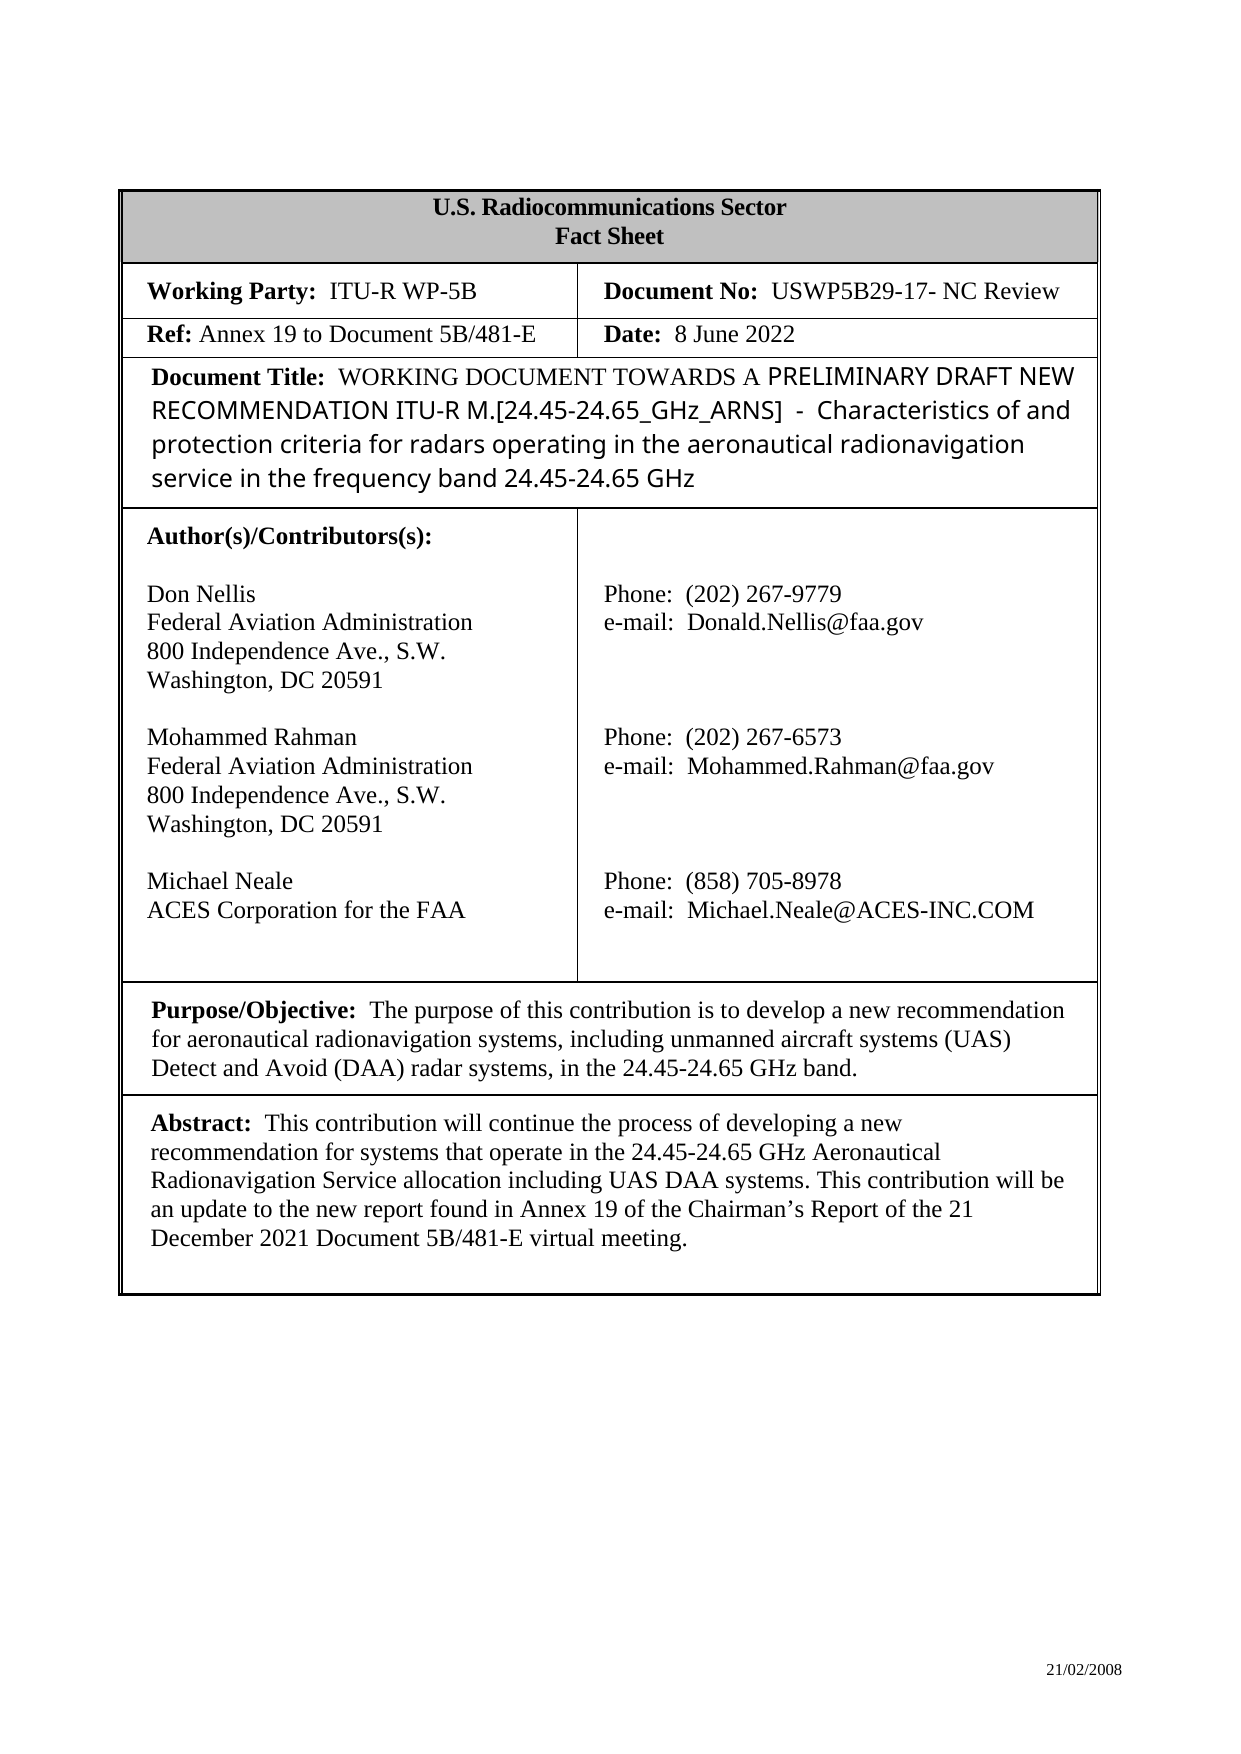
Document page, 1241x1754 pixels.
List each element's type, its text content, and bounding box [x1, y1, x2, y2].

table_cell Author(s)/Contributors(s): Don Nellis Federal Aviation Administration 800 Independence Ave., S.W. Washington, DC 20591 Mohammed Rahman Federal Aviation Administration 800 Independence Ave., S.W. Washington, DC 20591 Michael Neale ACES Corporation for the FAA [123, 509, 577, 981]
table_cell Purpose/Objective: The purpose of this contribution is to develop a new recommendation for aeronautical radionavigation systems, including unmanned aircraft systems (UAS) Detect and Avoid (DAA) radar systems, in the 24.45-24.65 GHz band. [123, 983, 1097, 1094]
table_cell Working Party: ITU-R WP-5B [123, 264, 577, 317]
table_cell Date: 8 June 2022 [578, 319, 1097, 357]
table_cell Abstract: This contribution will continue the process of developing a new recommendation for systems that operate in the 24.45-24.65 GHz Aeronautical Radionavigation Service allocation including UAS DAA systems. This contribution will be an update to the new report found in Annex 19 of the Chairman’s Report of the 21 December 2021 Document 5B/481-E virtual meeting. [123, 1096, 1097, 1293]
table_cell Document Title: WORKING DOCUMENT TOWARDS A PRELIMINARY DRAFT NEW RECOMMENDATION ITU-R M.[24.45-24.65_GHz_ARNS] - Characteristics of and protection criteria for radars operating in the aeronautical radionavigation service in the frequency band 24.45-24.65 GHz [123, 358, 1097, 507]
table_cell Document No: USWP5B29-17- NC Review [578, 264, 1097, 317]
table_header U.S. Radiocommunications Sector Fact Sheet [123, 192, 1097, 262]
table_cell Phone: (202) 267-9779 e-mail: Donald.Nellis@faa.gov Phone: (202) 267-6573 e-mail: Mohammed.Rahman@faa.gov Phone: (858) 705-8978 e-mail: Michael.Neale@ACES-INC.COM [578, 509, 1097, 981]
table_cell Ref: Annex 19 to Document 5B/481-E [123, 319, 577, 357]
